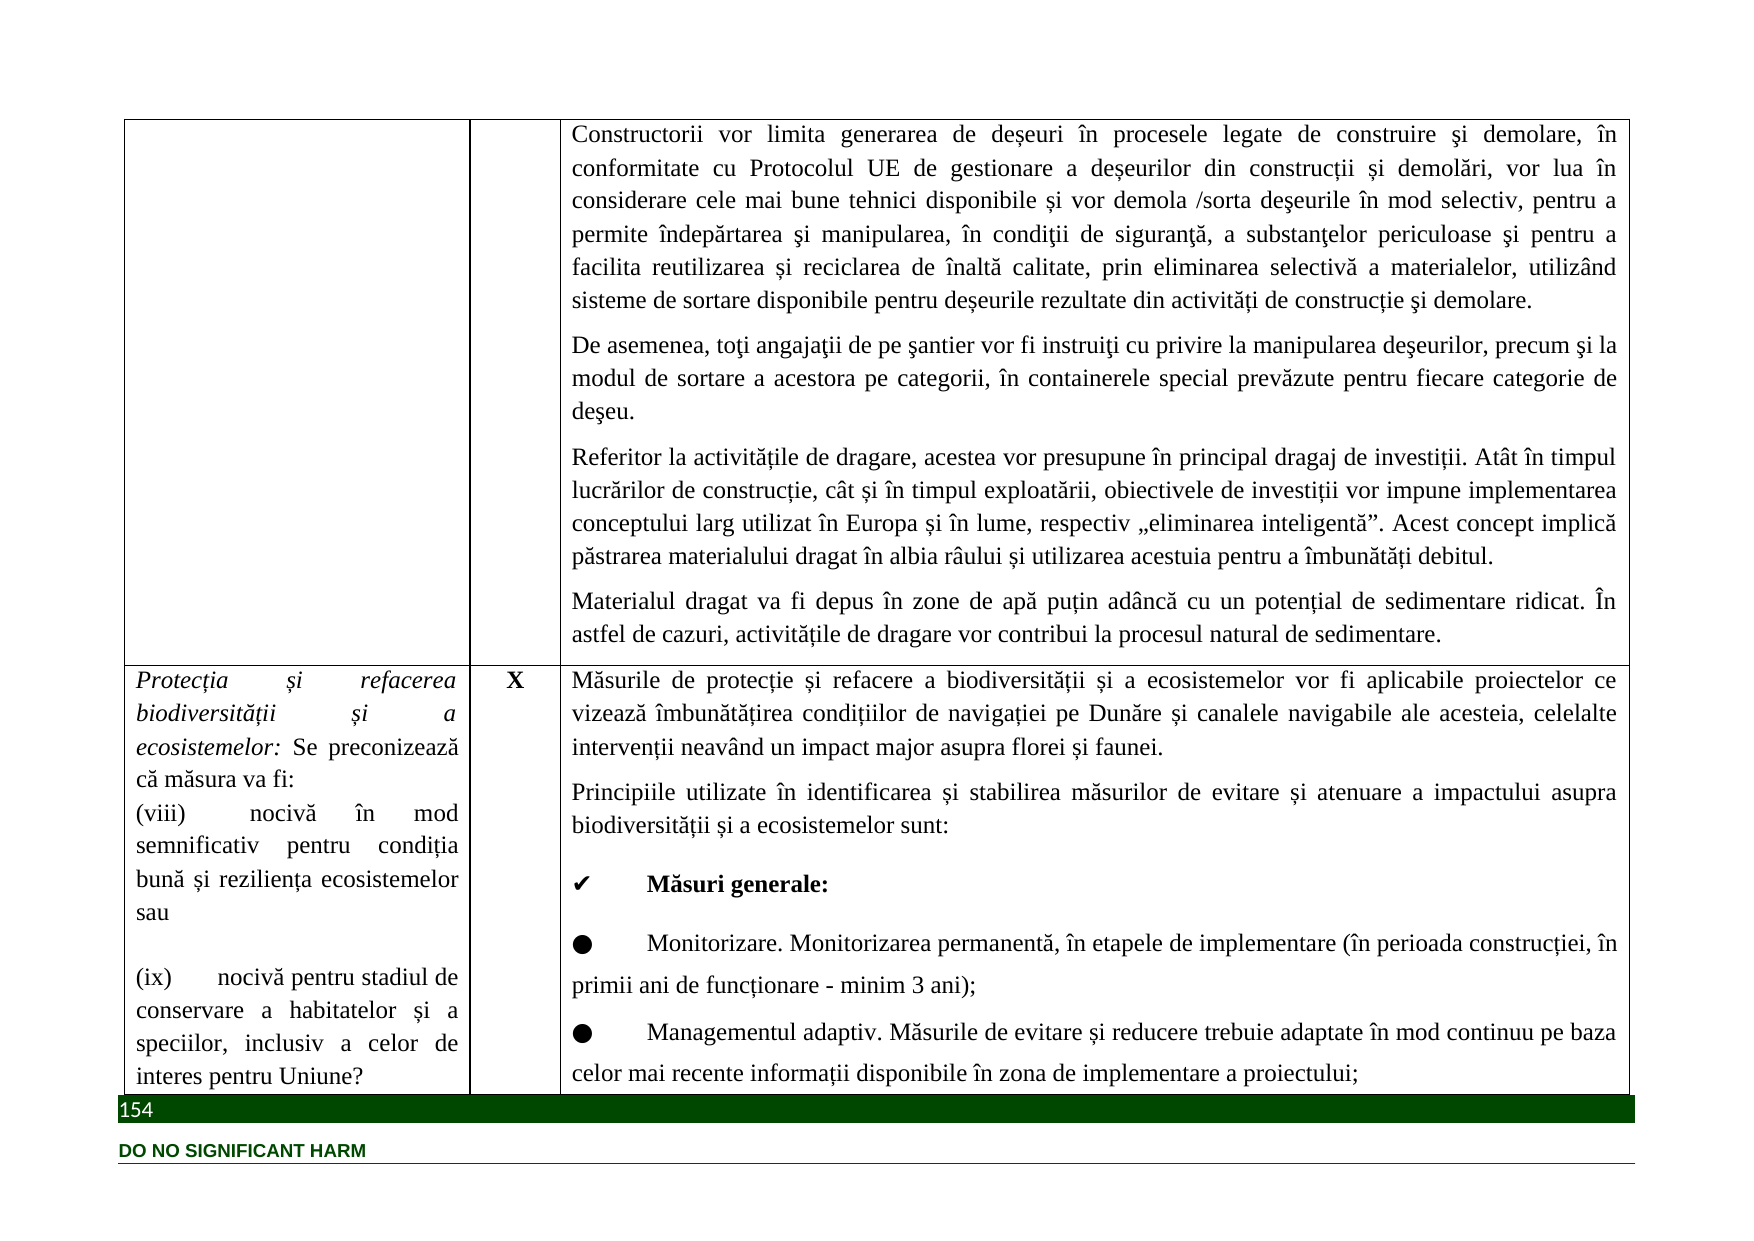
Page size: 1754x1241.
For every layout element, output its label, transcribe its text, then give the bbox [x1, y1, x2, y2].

table_cell X [471, 666, 560, 1093]
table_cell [125, 666, 469, 1093]
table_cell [125, 120, 469, 664]
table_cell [561, 666, 1629, 1093]
table_cell X [471, 120, 560, 664]
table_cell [561, 120, 1629, 664]
